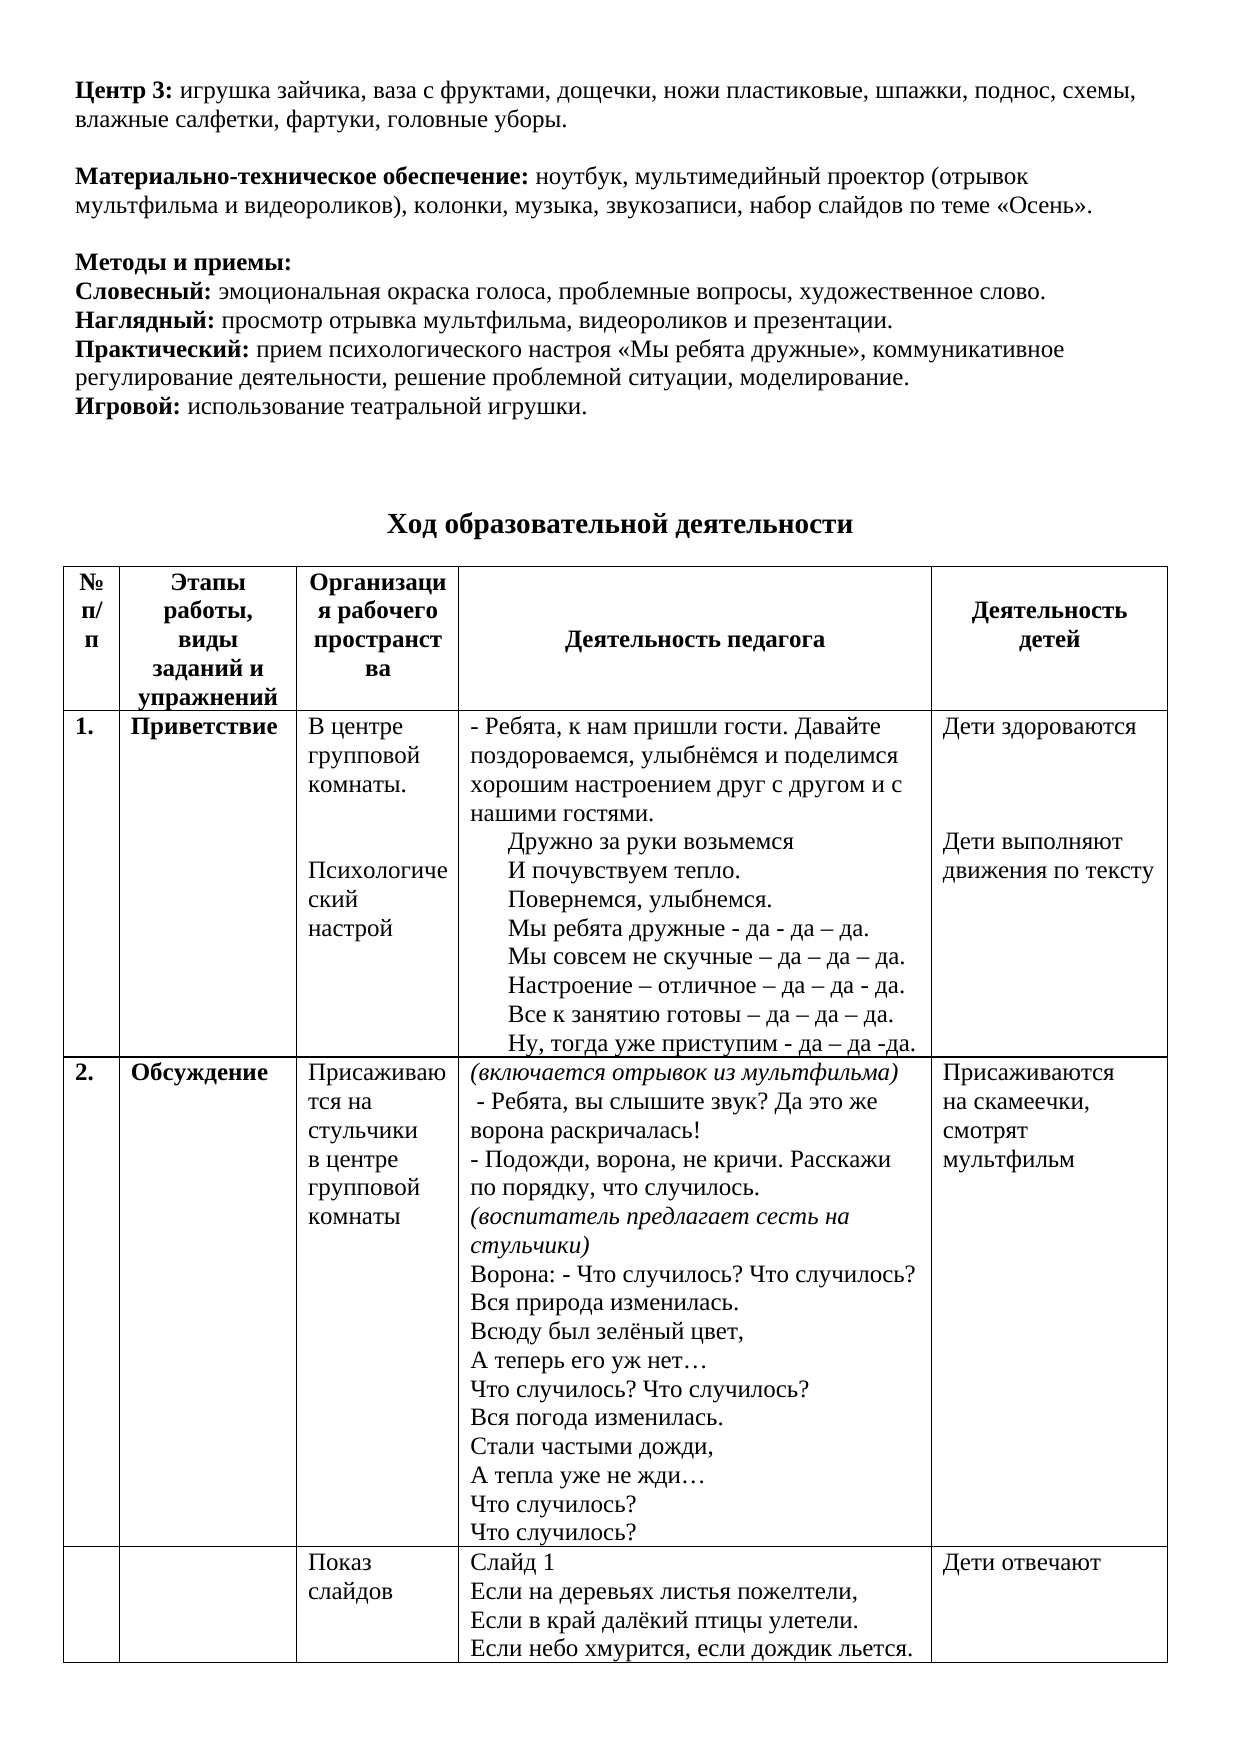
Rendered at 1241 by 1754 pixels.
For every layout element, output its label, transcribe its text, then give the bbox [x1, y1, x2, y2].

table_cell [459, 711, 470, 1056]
table_cell Присаживаются на стульчики в центре групповой комнаты [297, 1058, 458, 1546]
table_cell 2. [64, 1058, 119, 1546]
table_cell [459, 1547, 931, 1662]
text Словесный: эмоциональная окраска голоса, проблемные вопросы, художественное слово. [75, 276, 1165, 305]
text Практический: прием психологического настроя «Мы ребята дружные», коммуникативное регулирование деятельности, решение проблемной ситуации, моделирование. [75, 334, 1165, 391]
text Игровой: использование театральной игрушки. [75, 391, 1165, 420]
table_header Деятельность педагога [459, 567, 931, 710]
text Методы и приемы: [75, 247, 1165, 276]
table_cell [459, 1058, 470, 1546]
table_cell Обсуждение [120, 1058, 296, 1546]
table_cell [120, 1547, 296, 1662]
table_cell [64, 1547, 119, 1662]
table_cell Присаживаются на скамеечки, смотрят мультфильм [932, 1058, 1167, 1546]
table_cell Показ слайдов [297, 1547, 458, 1662]
table_cell Дети здороваются Дети выполняют движения по тексту [932, 711, 1167, 1056]
text Наглядный: просмотр отрывка мультфильма, видеороликов и презентации. [75, 305, 1165, 334]
table_header Деятельность детей [932, 567, 1167, 710]
table_cell 1. [64, 711, 119, 1056]
table_header Организация рабочего пространства [297, 567, 458, 710]
text Центр 3: игрушка зайчика, ваза с фруктами, дощечки, ножи пластиковые, шпажки, поднос, схемы, влажные салфетки, фартуки, головные уборы. [75, 75, 1165, 132]
text Материально-техническое обеспечение: ноутбук, мультимедийный проектор (отрывок мультфильма и видеороликов), колонки, музыка, звукозаписи, набор слайдов по теме «Осень». [75, 161, 1165, 219]
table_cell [932, 1547, 1167, 1662]
table_cell Приветствие [120, 711, 296, 1056]
text Ход образовательной деятельности [75, 506, 1165, 540]
table_cell В центре групповой комнаты. Психологический настрой [297, 711, 458, 1056]
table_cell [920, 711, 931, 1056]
table_header Этапы работы, виды заданий и упражнений [120, 567, 296, 710]
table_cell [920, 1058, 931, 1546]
table_header №п/п [64, 567, 119, 710]
